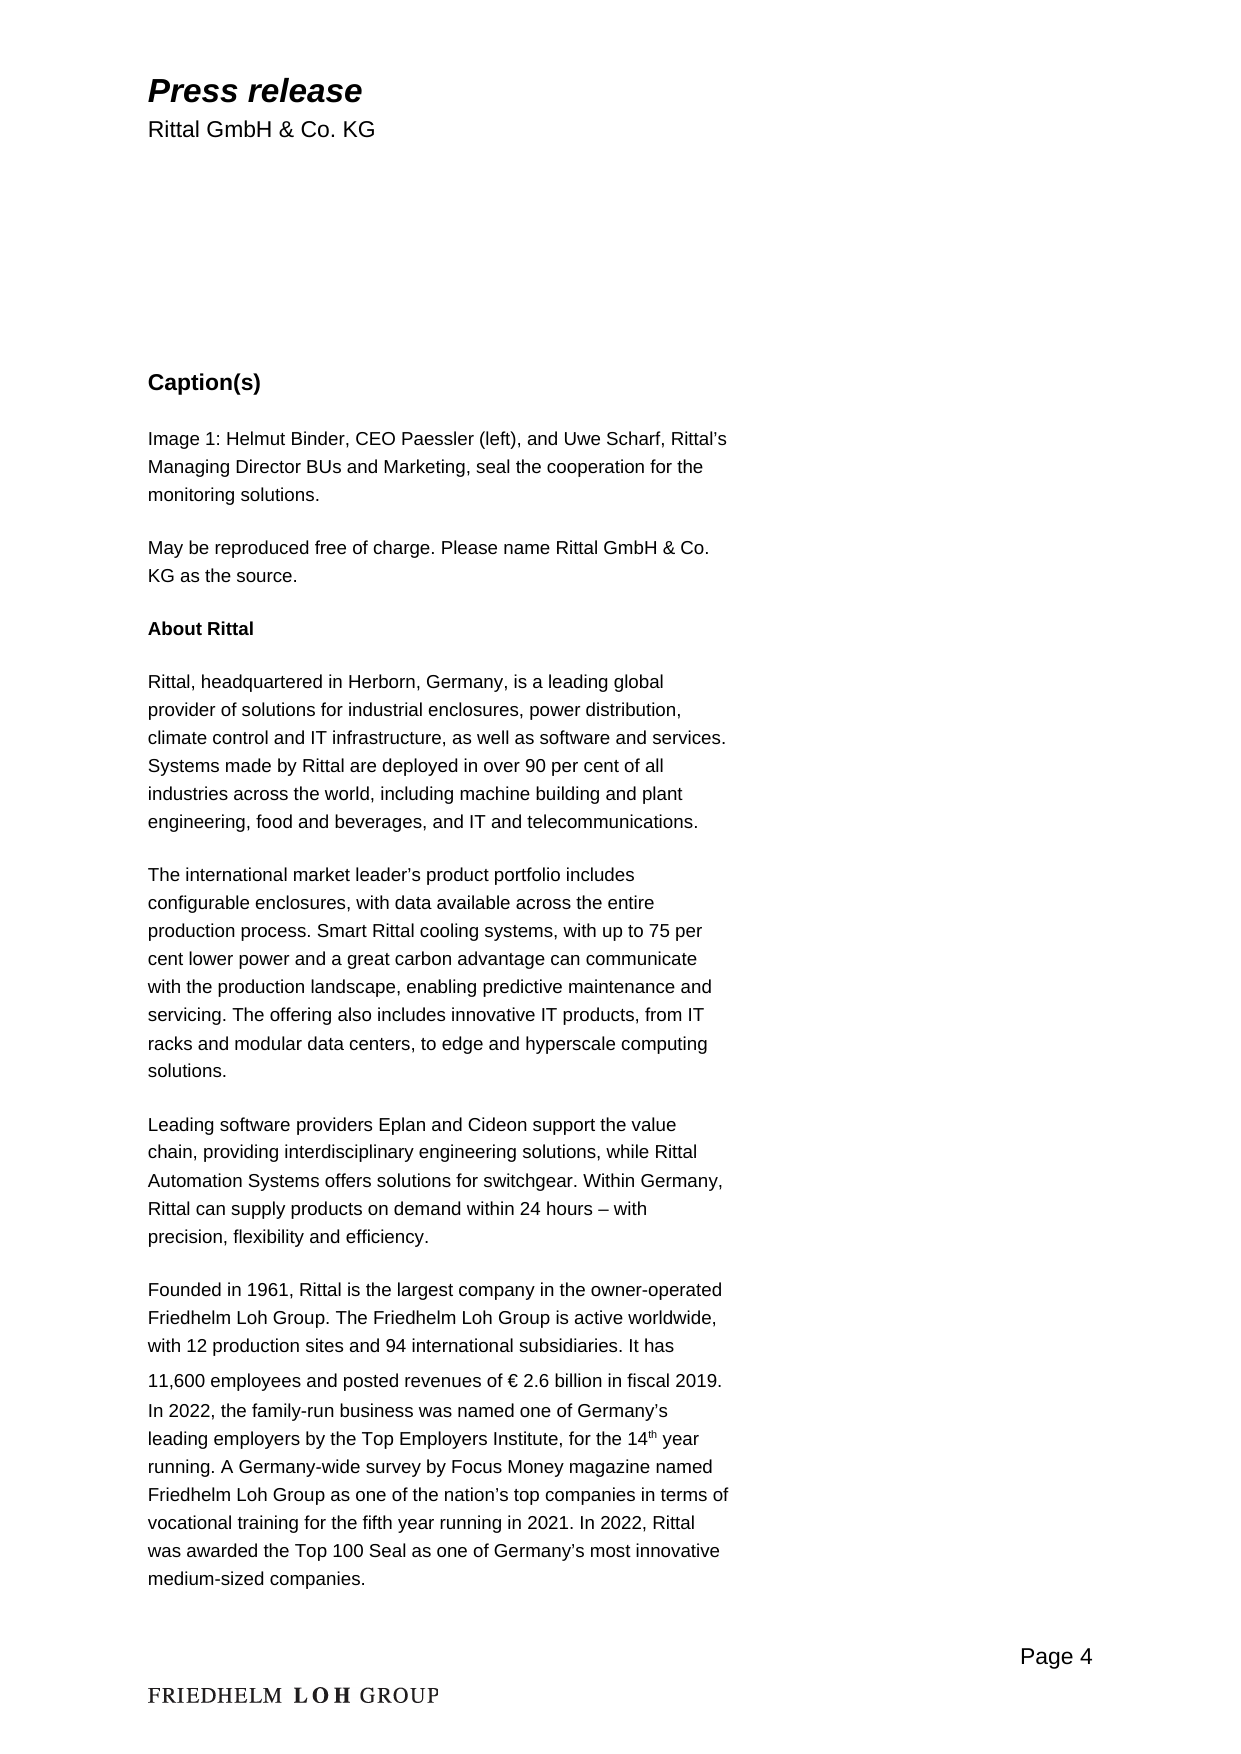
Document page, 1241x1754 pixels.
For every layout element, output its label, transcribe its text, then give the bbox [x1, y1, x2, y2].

text Leading software providers Eplan and Cideon support the value chain, providing interdisciplinary engineering solutions, while Rittal Automation Systems offers solutions for switchgear. Within Germany, Rittal can supply products on demand within 24 hours – with precision, flexibility and efficiency. [148, 1113, 729, 1247]
text The international market leader’s product portfolio includes configurable enclosures, with data available across the entire production process. Smart Rittal cooling systems, with up to 75 per cent lower power and a great carbon advantage can communicate with the production landscape, enabling predictive maintenance and servicing. The offering also includes innovative IT products, from IT racks and modular data centers, to edge and hyperscale computing solutions. [148, 864, 729, 1082]
text Founded in 1961, Rittal is the largest company in the owner-operated Friedhelm Loh Group. The Friedhelm Loh Group is active worldwide, with 12 production sites and 94 international subsidiaries. It has 11,600 employees and posted revenues of € 2.6 billion in fiscal 2019. In 2022, the family-run business was named one of Germany’s leading employers by the Top Employers Institute, for the 14th year running. A Germany-wide survey by Focus Money magazine named Friedhelm Loh Group as one of the nation’s top companies in terms of vocational training for the fifth year running in 2021. In 2022, Rittal was awarded the Top 100 Seal as one of Germany’s most innovative medium-sized companies. [148, 1278, 729, 1589]
text Rittal, headquartered in Herborn, Germany, is a leading global provider of solutions for industrial enclosures, power distribution, climate control and IT infrastructure, as well as software and services. Systems made by Rittal are deployed in over 90 per cent of all industries across the world, including machine building and plant engineering, food and beverages, and IT and telecommunications. [148, 671, 729, 833]
text About Rittal [148, 618, 729, 639]
picture [148, 1687, 438, 1703]
text Caption(s) [148, 369, 729, 395]
text May be reproduced free of charge. Please name Rittal GmbH & Co. KG as the source. [148, 537, 729, 587]
text Image 1: Helmut Binder, CEO Paessler (left), and Uwe Scharf, Rittal’s Managing Director BUs and Marketing, seal the cooperation for the monitoring solutions. [148, 428, 729, 506]
